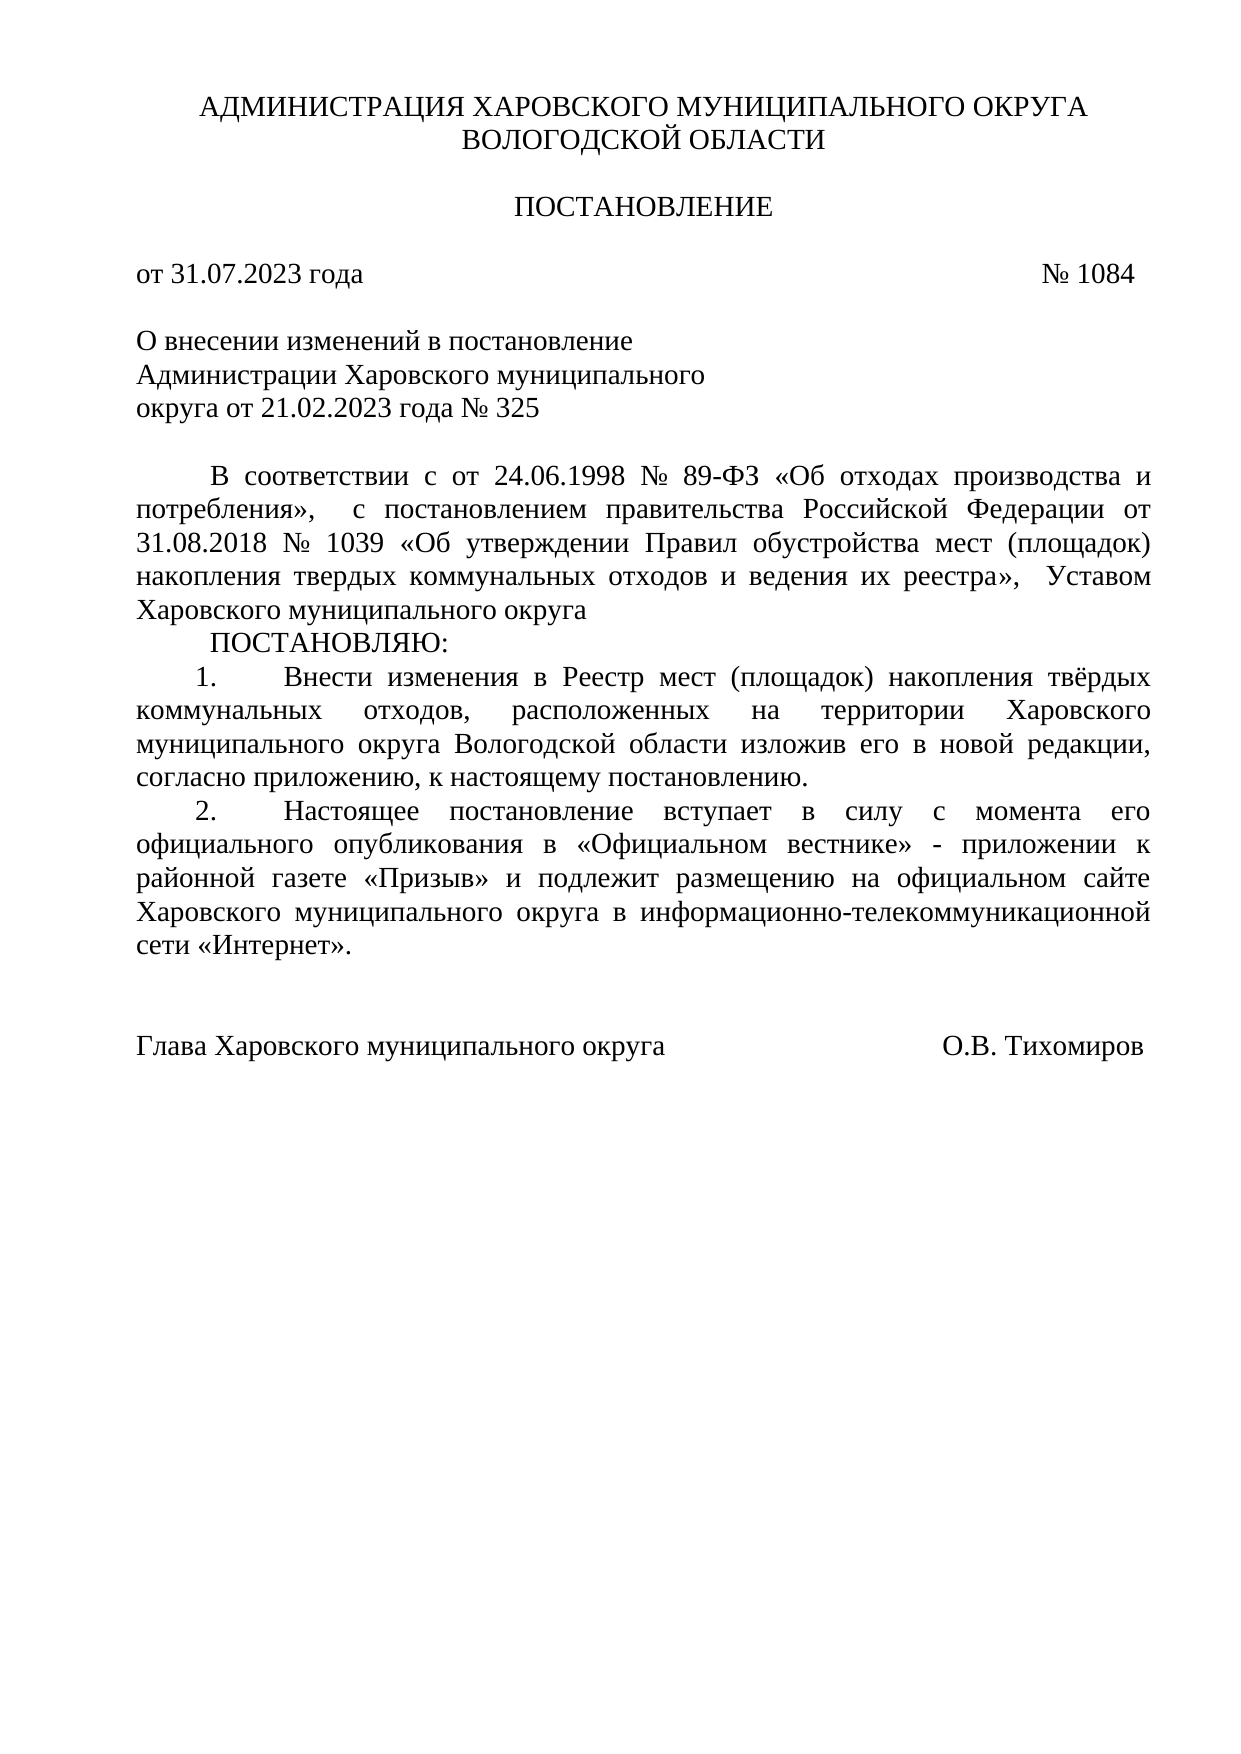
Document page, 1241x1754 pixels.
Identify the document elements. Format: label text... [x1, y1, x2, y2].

text ВОЛОГОДСКОЙ ОБЛАСТИ [136, 122, 1152, 156]
text от 31.07.2023 года № 1084 [136, 256, 1152, 290]
text В соответствии с от 24.06.1998 № 89-ФЗ «Об отходах производства и потребления», с постановлением правительства Российской Федерации от 31.08.2018 № 1039 «Об утверждении Правил обустройства мест (площадок) накопления твердых коммунальных отходов и ведения их реестра», Уставом Харовского муниципального округа [136, 458, 1152, 625]
list Настоящее постановление вступает в силу с момента его официального опубликования в «Официальном вестнике» - приложении к районной газете «Призыв» и подлежит размещению на официальном сайте Харовского муниципального округа в информационно-телекоммуникационной сети «Интернет». [136, 793, 1152, 961]
text О внесении изменений в постановление [136, 323, 1152, 357]
text АДМИНИСТРАЦИЯ ХАРОВСКОГО МУНИЦИПАЛЬНОГО ОКРУГА [136, 89, 1152, 122]
text ПОСТАНОВЛЯЮ: [136, 625, 1152, 659]
text Администрации Харовского муниципального [136, 357, 1152, 391]
list Внести изменения в Реестр мест (площадок) накопления твёрдых коммунальных отходов, расположенных на территории Харовского муниципального округа Вологодской области изложив его в новой редакции, согласно приложению, к настоящему постановлению. [136, 659, 1152, 793]
text Глава Харовского муниципального округа О.В. Тихомиров [136, 1028, 1152, 1061]
text ПОСТАНОВЛЕНИЕ [136, 189, 1152, 223]
text округа от 21.02.2023 года № 325 [136, 391, 1152, 424]
